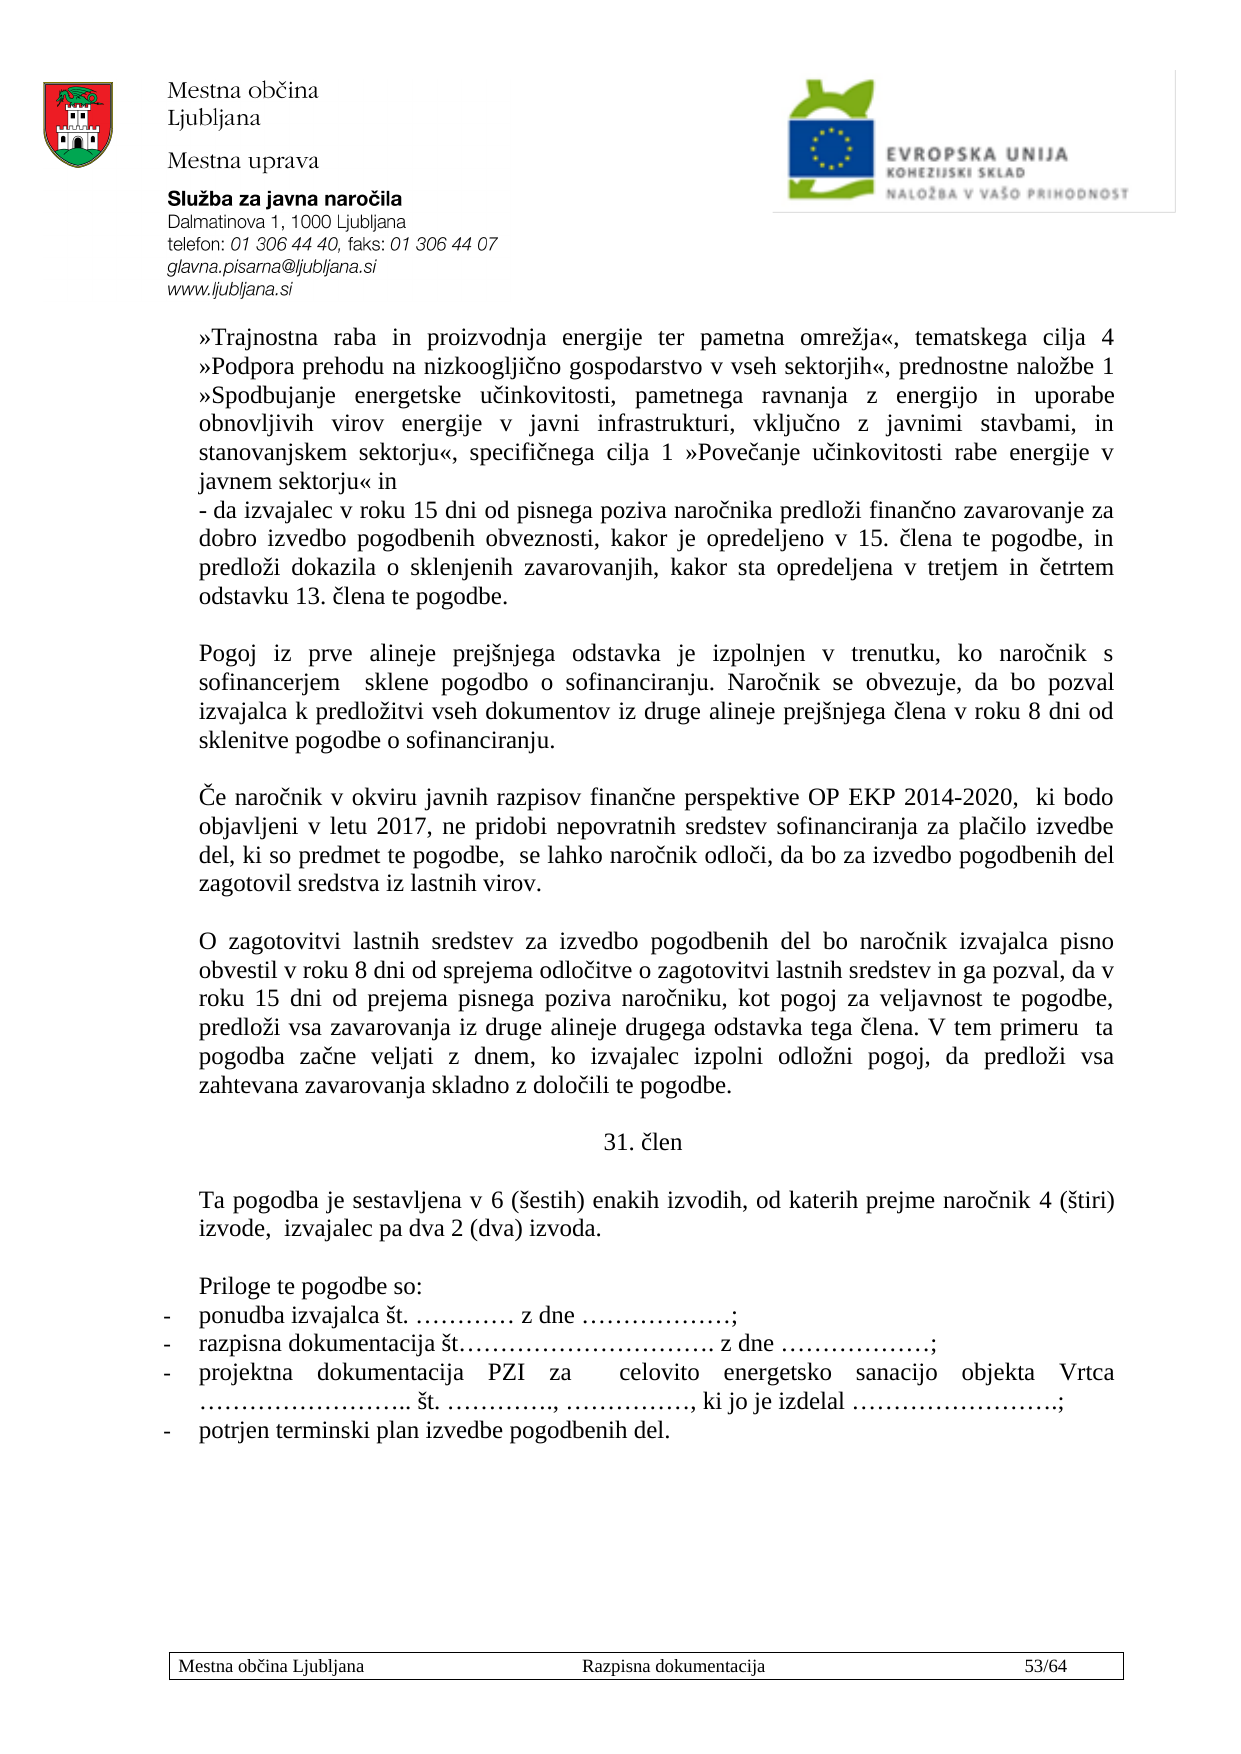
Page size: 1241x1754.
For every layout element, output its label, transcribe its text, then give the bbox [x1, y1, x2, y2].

list projektna dokumentacija PZI za celovito energetsko sanacijo objekta Vrtca …………………….. št. …………., ……………, ki jo je izdelal …………………….; [163, 1357, 1115, 1415]
text 31. člen [141, 1127, 1145, 1156]
text Priloge te pogodbe so: [198, 1271, 1145, 1300]
text Če naročnik v okviru javnih razpisov finančne perspektive OP EKP 2014-2020, ki bodo objavljeni v letu 2017, ne pridobi nepovratnih sredstev sofinanciranja za plačilo izvedbe del, ki so predmet te pogodbe, se lahko naročnik odloči, da bo za izvedbo pogodbenih del zagotovil sredstva iz lastnih virov. [198, 782, 1115, 897]
text Pogoj iz prve alineje prejšnjega odstavka je izpolnjen v trenutku, ko naročnik s sofinancerjem sklene pogodbo o sofinanciranju. Naročnik se obvezuje, da bo pozval izvajalca k predložitvi vseh dokumentov iz druge alineje prejšnjega člena v roku 8 dni od sklenitve pogodbe o sofinanciranju. [198, 638, 1115, 753]
text - da izvajalec v roku 15 dni od pisnega poziva naročnika predloži finančno zavarovanje za dobro izvedbo pogodbenih obveznosti, kakor je opredeljeno v 15. člena te pogodbe, in predloži dokazila o sklenjenih zavarovanjih, kakor sta opredeljena v tretjem in četrtem odstavku 13. člena te pogodbe. [198, 495, 1115, 610]
picture [772, 70, 1178, 215]
list ponudba izvajalca št. ………… z dne ………………; [163, 1300, 1115, 1328]
list razpisna dokumentacija št…………………………. z dne ………………; [163, 1328, 1115, 1357]
list potrjen terminski plan izvedbe pogodbenih del. [163, 1415, 1115, 1443]
text Ta pogodba je sestavljena v 6 (šestih) enakih izvodih, od katerih prejme naročnik 4 (štiri) izvode, izvajalec pa dva 2 (dva) izvoda. [198, 1185, 1115, 1242]
text O zagotovitvi lastnih sredstev za izvedbo pogodbenih del bo naročnik izvajalca pisno obvestil v roku 8 dni od sprejema odločitve o zagotovitvi lastnih sredstev in ga pozval, da v roku 15 dni od prejema pisnega poziva naročniku, kot pogoj za veljavnost te pogodbe, predloži vsa zavarovanja iz druge alineje drugega odstavka tega člena. V tem primeru ta pogodba začne veljati z dnem, ko izvajalec izpolni odložni pogoj, da predloži vsa zahtevana zavarovanja skladno z določili te pogodbe. [198, 926, 1115, 1098]
picture [43, 79, 511, 302]
